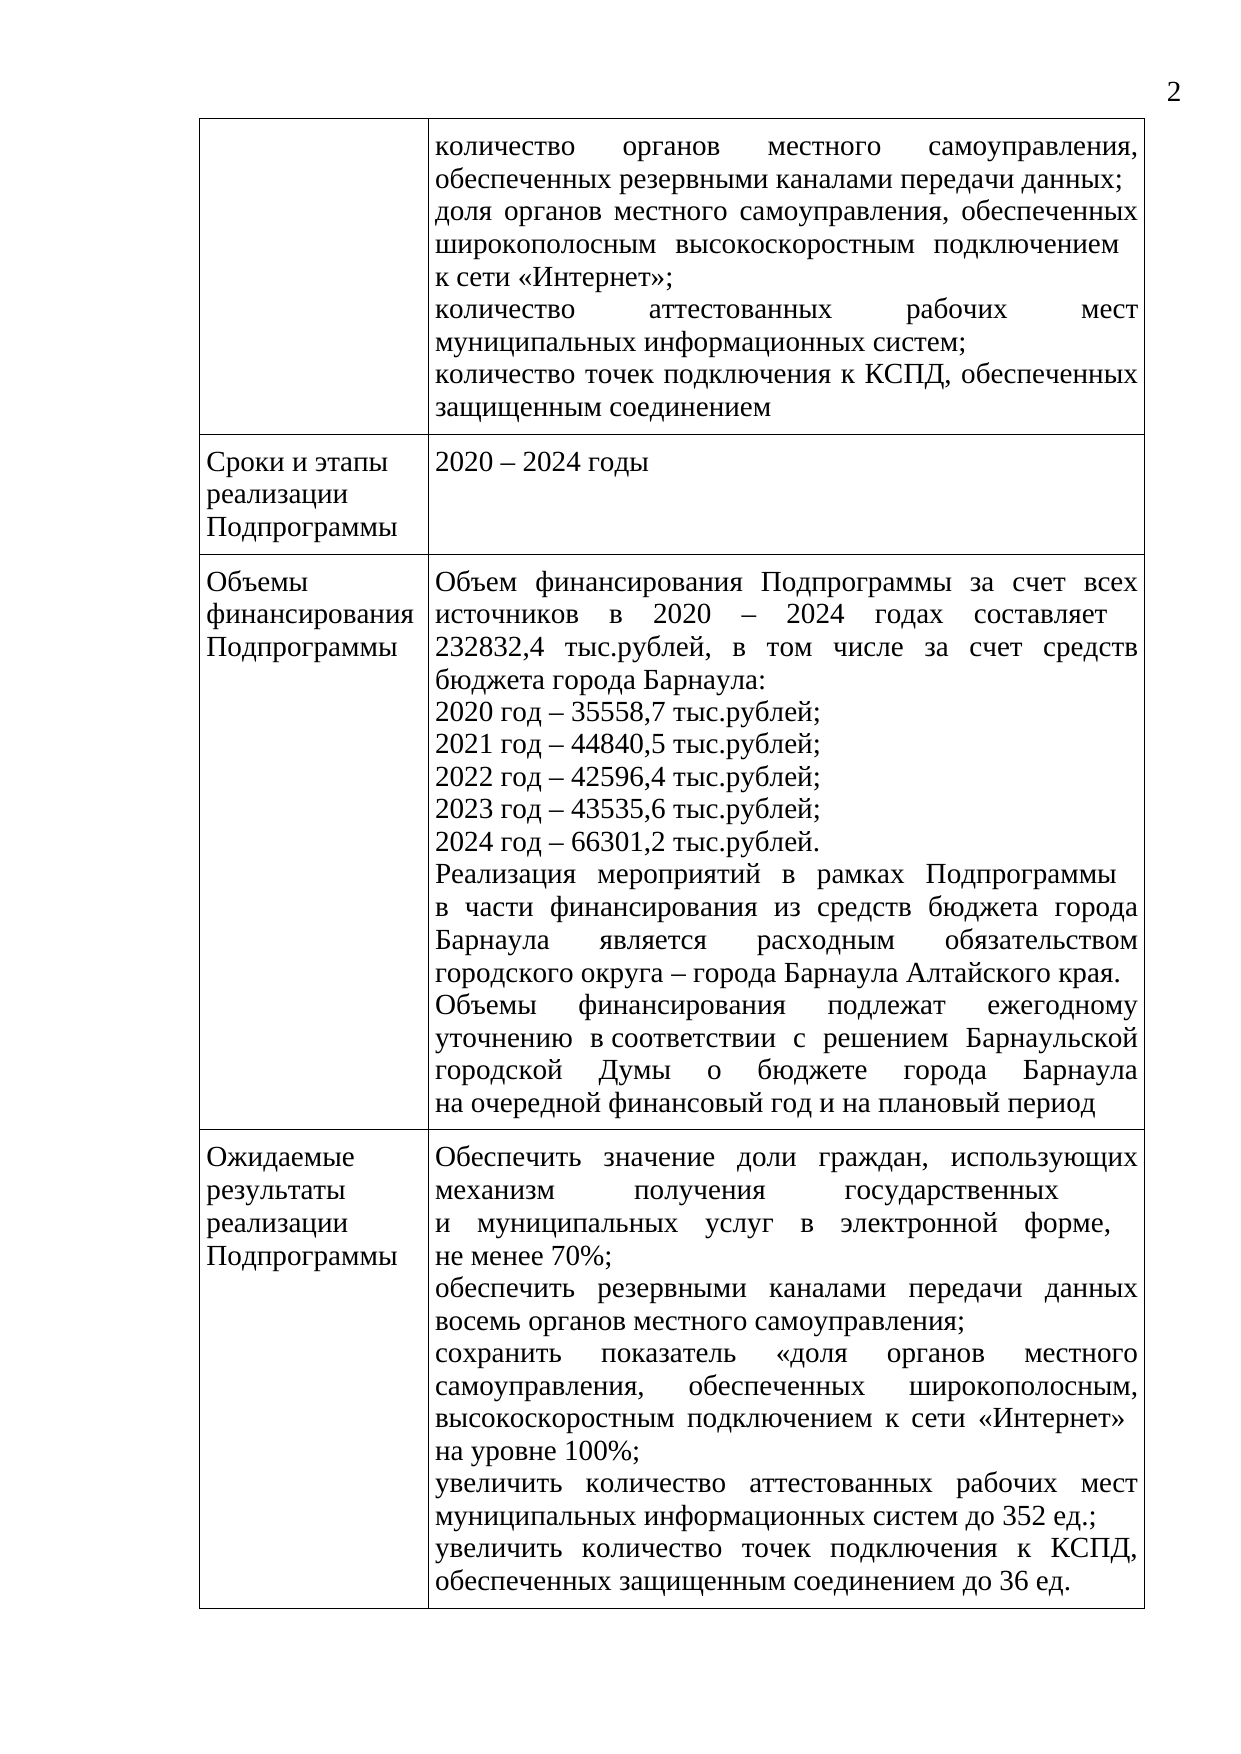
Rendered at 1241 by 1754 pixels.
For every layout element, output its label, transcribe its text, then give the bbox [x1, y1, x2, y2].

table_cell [200, 119, 428, 433]
table_cell Объемы финансирования Подпрограммы [200, 555, 428, 1129]
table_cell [429, 119, 1144, 433]
table_cell Сроки и этапы реализации Подпрограммы [200, 435, 428, 553]
table_cell Ожидаемые результаты реализации Подпрограммы [200, 1130, 428, 1607]
table_cell Обеспечить значение доли граждан, использующих механизм получения государственных и муниципальных услуг в электронной форме, не менее 70%; обеспечить резервными каналами передачи данных восемь органов местного самоуправления; сохранить показатель «доля органов местного самоуправления, обеспеченных широкополосным, высокоскоростным подключением к сети «Интернет» на уровне 100%; увеличить количество аттестованных рабочих мест муниципальных информационных систем до 352 ед.; увеличить количество точек подключения к КСПД, обеспеченных защищенным соединением до 36 ед. [429, 1130, 1144, 1607]
table_cell Объем финансирования Подпрограммы за счет всех источников в 2020 – 2024 годах составляет 232832,4 тыс.рублей, в том числе за счет средств бюджета города Барнаула: 2020 год – 35558,7 тыс.рублей; 2021 год – 44840,5 тыс.рублей; 2022 год – 42596,4 тыс.рублей; 2023 год – 43535,6 тыс.рублей; 2024 год – 66301,2 тыс.рублей. Реализация мероприятий в рамках Подпрограммы в части финансирования из средств бюджета города Барнаула является расходным обязательством городского округа – города Барнаула Алтайского края. Объемы финансирования подлежат ежегодному уточнению в соответствии с решением Барнаульской городской Думы о бюджете города Барнаула на очередной финансовый год и на плановый период [429, 555, 1144, 1129]
table_cell 2020 – 2024 годы [429, 435, 1144, 553]
